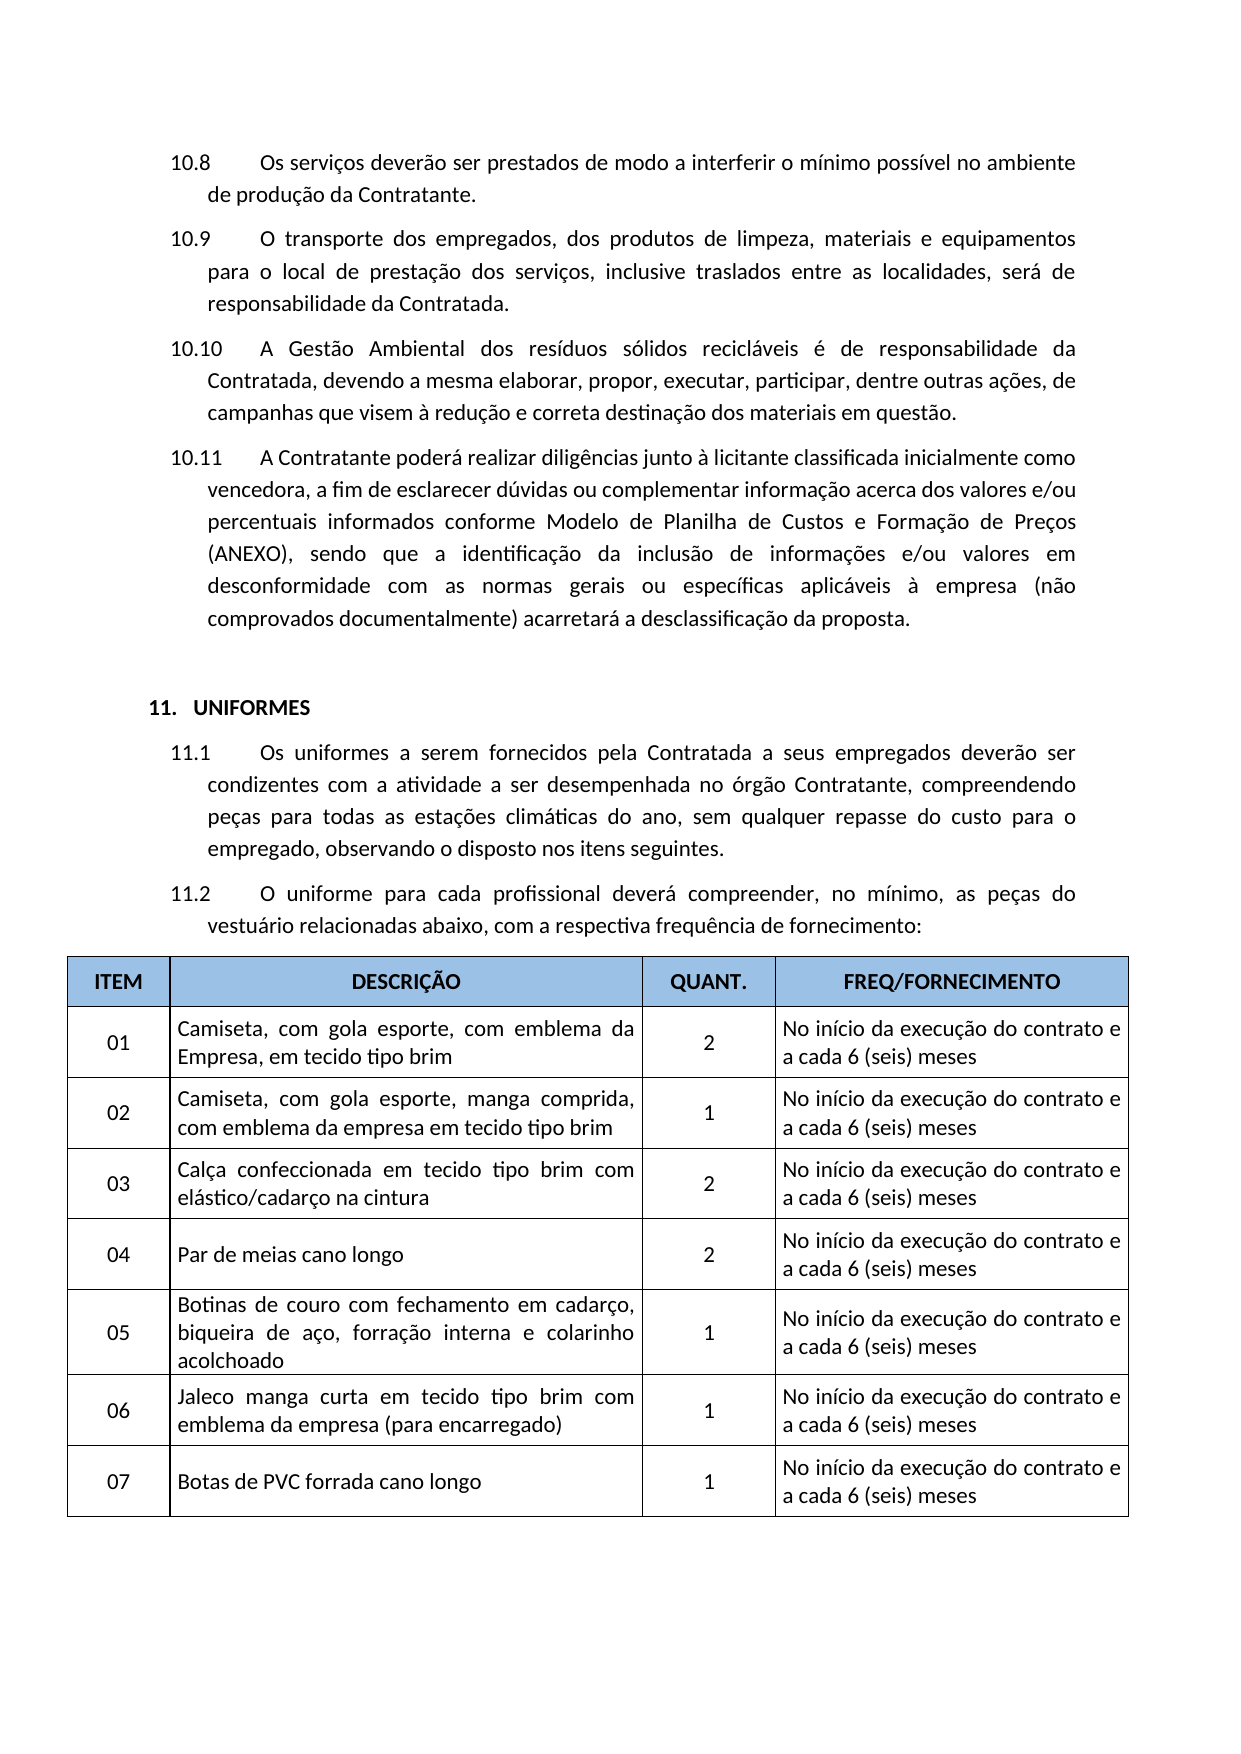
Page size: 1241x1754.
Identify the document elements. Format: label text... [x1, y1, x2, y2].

list O uniforme para cada profissional deverá compreender, no mínimo, as peças do vestuário relacionadas abaixo, com a respectiva frequência de fornecimento: [170, 879, 1078, 939]
list A Gestão Ambiental dos resíduos sólidos recicláveis é de responsabilidade da Contratada, devendo a mesma elaborar, propor, executar, participar, dentre outras ações, de campanhas que visem à redução e correta destinação dos materiais em questão. [170, 334, 1078, 426]
table_cell 1 [643, 1290, 775, 1374]
table_cell Botas de PVC forrada cano longo [171, 1446, 642, 1516]
list UNIFORMES [148, 693, 1078, 721]
table_header DESCRIÇÃO [171, 957, 642, 1006]
table_cell No início da execução do contrato e a cada 6 (seis) meses [776, 1149, 1128, 1218]
table_cell 02 [68, 1078, 169, 1147]
table_cell No início da execução do contrato e a cada 6 (seis) meses [776, 1007, 1128, 1077]
table_cell 07 [68, 1446, 169, 1516]
table_header FREQ/FORNECIMENTO [776, 957, 1128, 1006]
table_cell 2 [643, 1219, 775, 1289]
table_cell No início da execução do contrato e a cada 6 (seis) meses [776, 1446, 1128, 1516]
table_cell 2 [643, 1007, 775, 1077]
list Os uniformes a serem fornecidos pela Contratada a seus empregados deverão ser condizentes com a atividade a ser desempenhada no órgão Contratante, compreendendo peças para todas as estações climáticas do ano, sem qualquer repasse do custo para o empregado, observando o disposto nos itens seguintes. [170, 738, 1078, 862]
table_cell Calça confeccionada em tecido tipo brim com elástico/cadarço na cintura [171, 1149, 642, 1218]
table_cell 1 [643, 1078, 775, 1147]
table_cell 06 [68, 1375, 169, 1445]
table_cell 05 [68, 1290, 169, 1374]
table_cell 2 [643, 1149, 775, 1218]
table_cell 1 [643, 1446, 775, 1516]
table_cell 01 [68, 1007, 169, 1077]
table_cell Camiseta, com gola esporte, com emblema da Empresa, em tecido tipo brim [171, 1007, 642, 1077]
list Os serviços deverão ser prestados de modo a interferir o mínimo possível no ambiente de produção da Contratante. [170, 148, 1078, 208]
table_cell Camiseta, com gola esporte, manga comprida, com emblema da empresa em tecido tipo brim [171, 1078, 642, 1147]
table_header ITEM [68, 957, 169, 1006]
list O transporte dos empregados, dos produtos de limpeza, materiais e equipamentos para o local de prestação dos serviços, inclusive traslados entre as localidades, será de responsabilidade da Contratada. [170, 224, 1078, 317]
list A Contratante poderá realizar diligências junto à licitante classificada inicialmente como vencedora, a fim de esclarecer dúvidas ou complementar informação acerca dos valores e/ou percentuais informados conforme Modelo de Planilha de Custos e Formação de Preços (ANEXO), sendo que a identificação da inclusão de informações e/ou valores em desconformidade com as normas gerais ou específicas aplicáveis à empresa (não comprovados documentalmente) acarretará a desclassificação da proposta. [170, 443, 1078, 632]
table_cell No início da execução do contrato e a cada 6 (seis) meses [776, 1290, 1128, 1374]
table_cell 03 [68, 1149, 169, 1218]
table_cell No início da execução do contrato e a cada 6 (seis) meses [776, 1078, 1128, 1147]
table_header QUANT. [643, 957, 775, 1006]
table_cell No início da execução do contrato e a cada 6 (seis) meses [776, 1375, 1128, 1445]
table_cell Par de meias cano longo [171, 1219, 642, 1289]
table_cell 1 [643, 1375, 775, 1445]
table_cell Jaleco manga curta em tecido tipo brim com emblema da empresa (para encarregado) [171, 1375, 642, 1445]
table_cell 04 [68, 1219, 169, 1289]
table_cell Botinas de couro com fechamento em cadarço, biqueira de aço, forração interna e colarinho acolchoado [171, 1290, 642, 1374]
table_cell No início da execução do contrato e a cada 6 (seis) meses [776, 1219, 1128, 1289]
